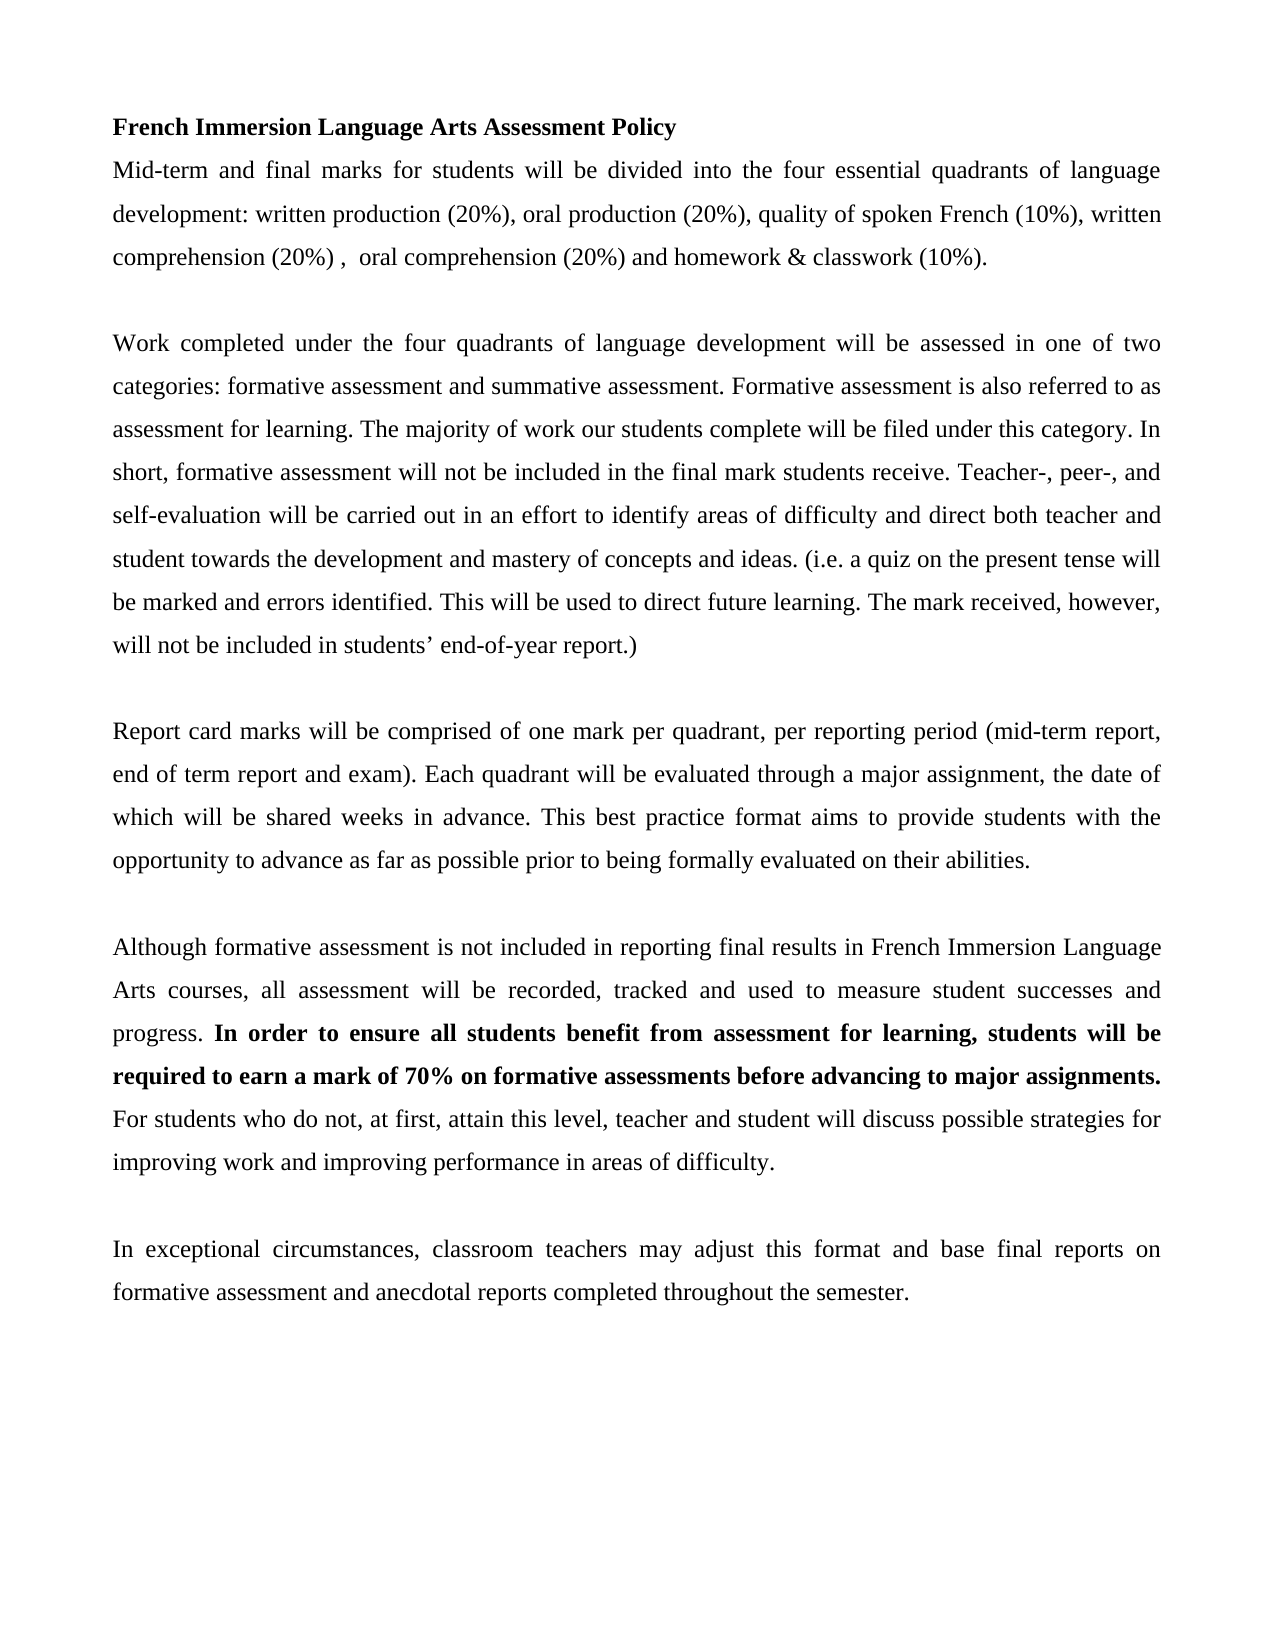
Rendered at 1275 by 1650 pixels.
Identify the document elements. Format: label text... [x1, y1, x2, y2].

text Work completed under the four quadrants of language development will be assessed in one of two categories: formative assessment and summative assessment. Formative assessment is also referred to as assessment for learning. The majority of work our students complete will be filed under this category. In short, formative assessment will not be included in the final mark students receive. Teacher-, peer-, and self-evaluation will be carried out in an effort to identify areas of difficulty and direct both teacher and student towards the development and mastery of concepts and ideas. (i.e. a quiz on the present tense will be marked and errors identified. This will be used to direct future learning. The mark received, however, will not be included in students’ end-of-year report.) [112, 328, 1162, 659]
text Although formative assessment is not included in reporting final results in French Immersion Language Arts courses, all assessment will be recorded, tracked and used to measure student successes and progress. In order to ensure all students benefit from assessment for learning, students will be required to earn a mark of 70% on formative assessments before advancing to major assignments. For students who do not, at first, attain this level, teacher and student will discuss possible strategies for improving work and improving performance in areas of difficulty. [112, 932, 1162, 1176]
text Mid-term and final marks for students will be divided into the four essential quadrants of language development: written production (20%), oral production (20%), quality of spoken French (10%), written comprehension (20%) , oral comprehension (20%) and homework & classwork (10%). [112, 156, 1162, 271]
text In exceptional circumstances, classroom teachers may adjust this format and base final reports on formative assessment and anecdotal reports completed throughout the semester. [112, 1234, 1162, 1306]
text French Immersion Language Arts Assessment Policy [112, 112, 1162, 141]
text Report card marks will be comprised of one mark per quadrant, per reporting period (mid-term report, end of term report and exam). Each quadrant will be evaluated through a major assignment, the date of which will be shared weeks in advance. This best practice format aims to provide students with the opportunity to advance as far as possible prior to being formally evaluated on their abilities. [112, 716, 1162, 874]
